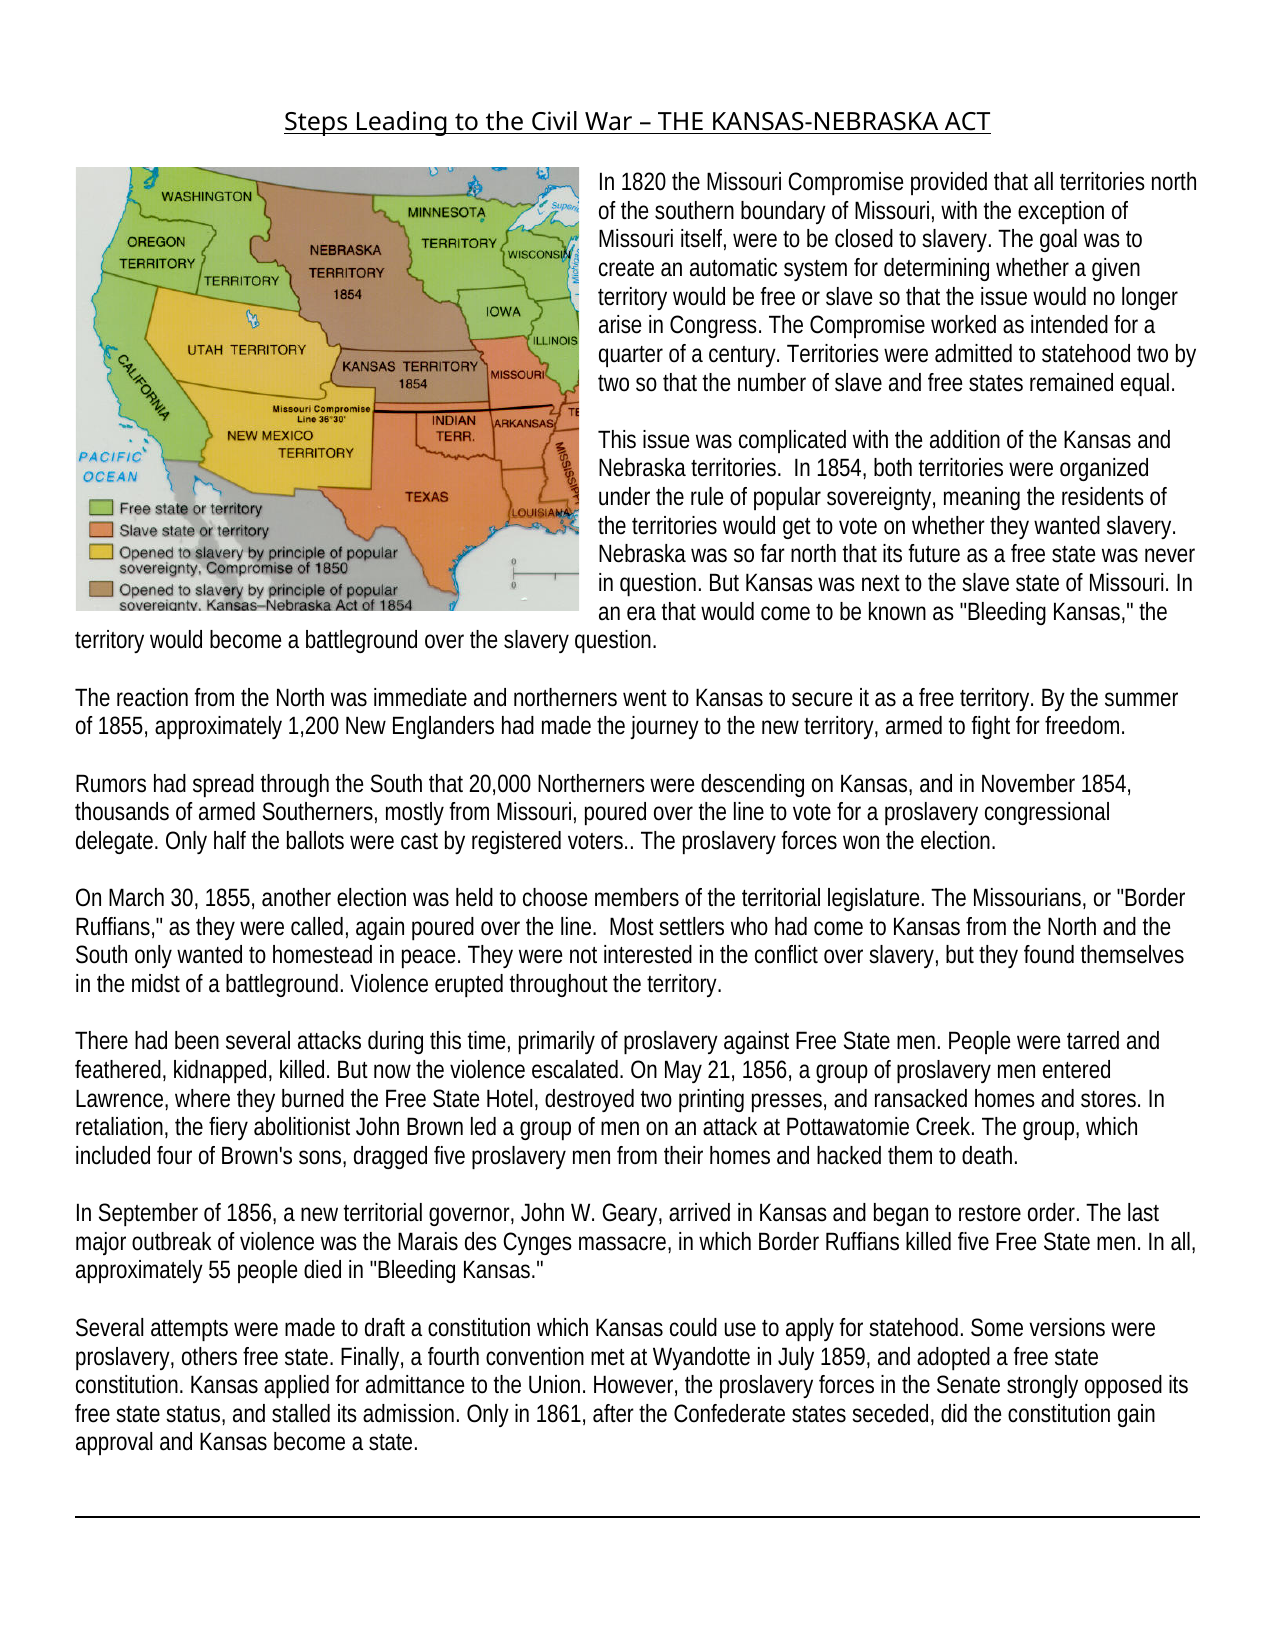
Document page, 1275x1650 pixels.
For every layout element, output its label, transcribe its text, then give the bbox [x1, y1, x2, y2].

text In 1820 the Missouri Compromise provided that all territories north of the southern boundary of Missouri, with the exception of Missouri itself, were to be closed to slavery. The goal was to create an automatic system for determining whether a given territory would be free or slave so that the issue would no longer arise in Congress. The Compromise worked as intended for a quarter of a century. Territories were admitted to statehood two by two so that the number of slave and free states remained equal. This issue was complicated with the addition of the Kansas and Nebraska territories. In 1854, both territories were organized under the rule of popular sovereignty, meaning the residents of the territories would get to vote on whether they wanted slavery. Nebraska was so far north that its future as a free state was never in question. But Kansas was next to the slave state of Missouri. In an era that would come to be known as "Bleeding Kansas," the territory would become a battleground over the slavery question. The reaction from the North was immediate and northerners went to Kansas to secure it as a free territory. By the summer of 1855, approximately 1,200 New Englanders had made the journey to the new territory, armed to fight for freedom. Rumors had spread through the South that 20,000 Northerners were descending on Kansas, and in November 1854, thousands of armed Southerners, mostly from Missouri, poured over the line to vote for a proslavery congressional delegate. Only half the ballots were cast by registered voters.. The proslavery forces won the election. On March 30, 1855, another election was held to choose members of the territorial legislature. The Missourians, or "Border Ruffians," as they were called, again poured over the line. Most settlers who had come to Kansas from the North and the South only wanted to homestead in peace. They were not interested in the conflict over slavery, but they found themselves in the midst of a battleground. Violence erupted throughout the territory. There had been several attacks during this time, primarily of proslavery against Free State men. People were tarred and feathered, kidnapped, killed. But now the violence escalated. On May 21, 1856, a group of proslavery men entered Lawrence, where they burned the Free State Hotel, destroyed two printing presses, and ransacked homes and stores. In retaliation, the fiery abolitionist John Brown led a group of men on an attack at Pottawatomie Creek. The group, which included four of Brown's sons, dragged five proslavery men from their homes and hacked them to death. In September of 1856, a new territorial governor, John W. Geary, arrived in Kansas and began to restore order. The last major outbreak of violence was the Marais des Cynges massacre, in which Border Ruffians killed five Free State men. In all, approximately 55 people died in "Bleeding Kansas." Several attempts were made to draft a constitution which Kansas could use to apply for statehood. Some versions were proslavery, others free state. Finally, a fourth convention met at Wyandotte in July 1859, and adopted a free state constitution. Kansas applied for admittance to the Union. However, the proslavery forces in the Senate strongly opposed its free state status, and stalled its admission. Only in 1861, after the Confederate states seceded, did the constitution gain approval and Kansas become a state. [75, 167, 1200, 1456]
picture [75, 167, 579, 610]
subtitle Steps Leading to the Civil War – THE KANSAS-NEBRASKA ACT [75, 104, 1200, 138]
